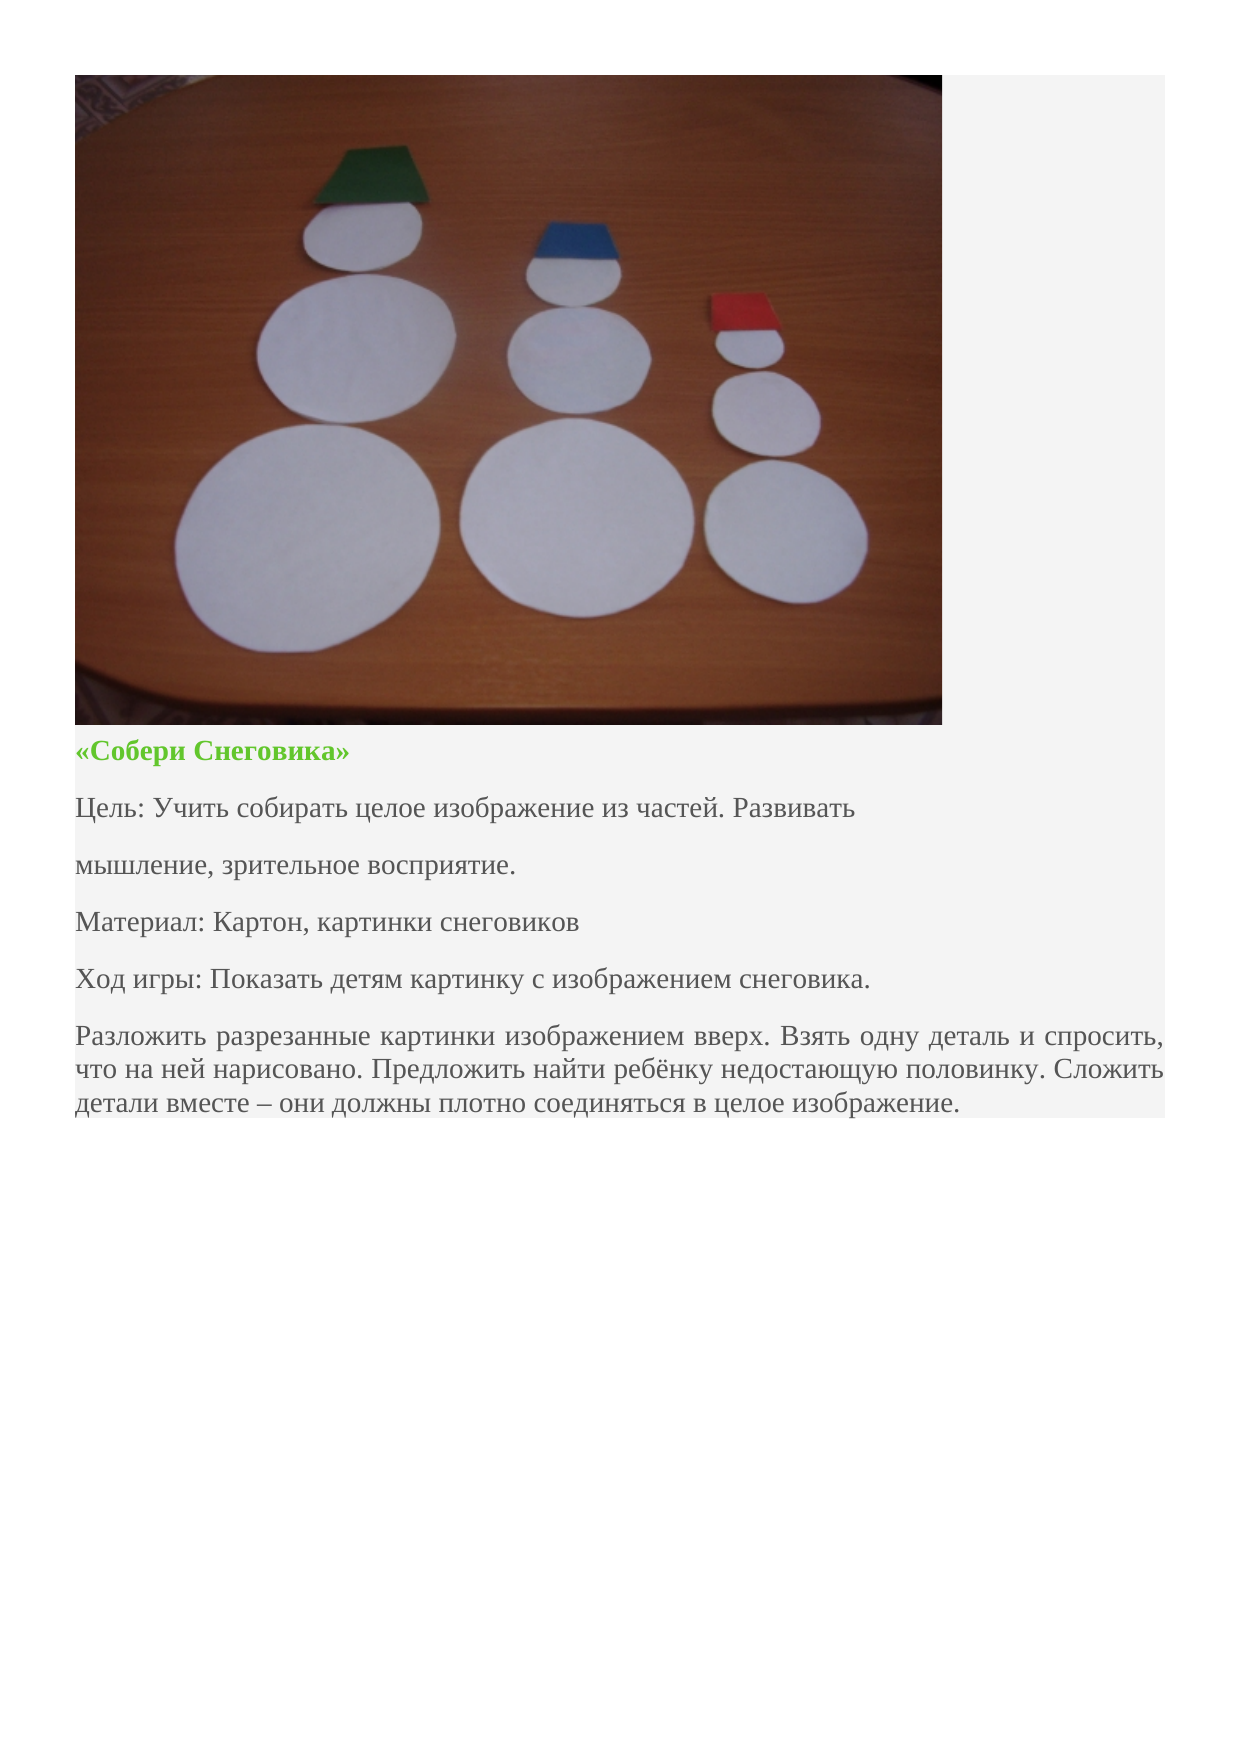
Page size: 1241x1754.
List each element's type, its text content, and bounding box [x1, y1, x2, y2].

text мышление, зрительное восприятие. [75, 847, 1165, 880]
text Ход игры: Показать детям картинку с изображением снеговика. [75, 961, 1165, 994]
text Разложить разрезанные картинки изображением вверх. Взять одну деталь и спросить, что на ней нарисовано. Предложить найти ребёнку недостающую половинку. Сложить детали вместе – они должны плотно соединяться в целое изображение. [75, 1018, 1165, 1118]
text Материал: Картон, картинки снеговиков [75, 904, 1165, 937]
text «Собери Снеговика» [75, 733, 1165, 766]
picture [75, 75, 943, 725]
text Цель: Учить собирать целое изображение из частей. Развивать [75, 790, 1165, 823]
